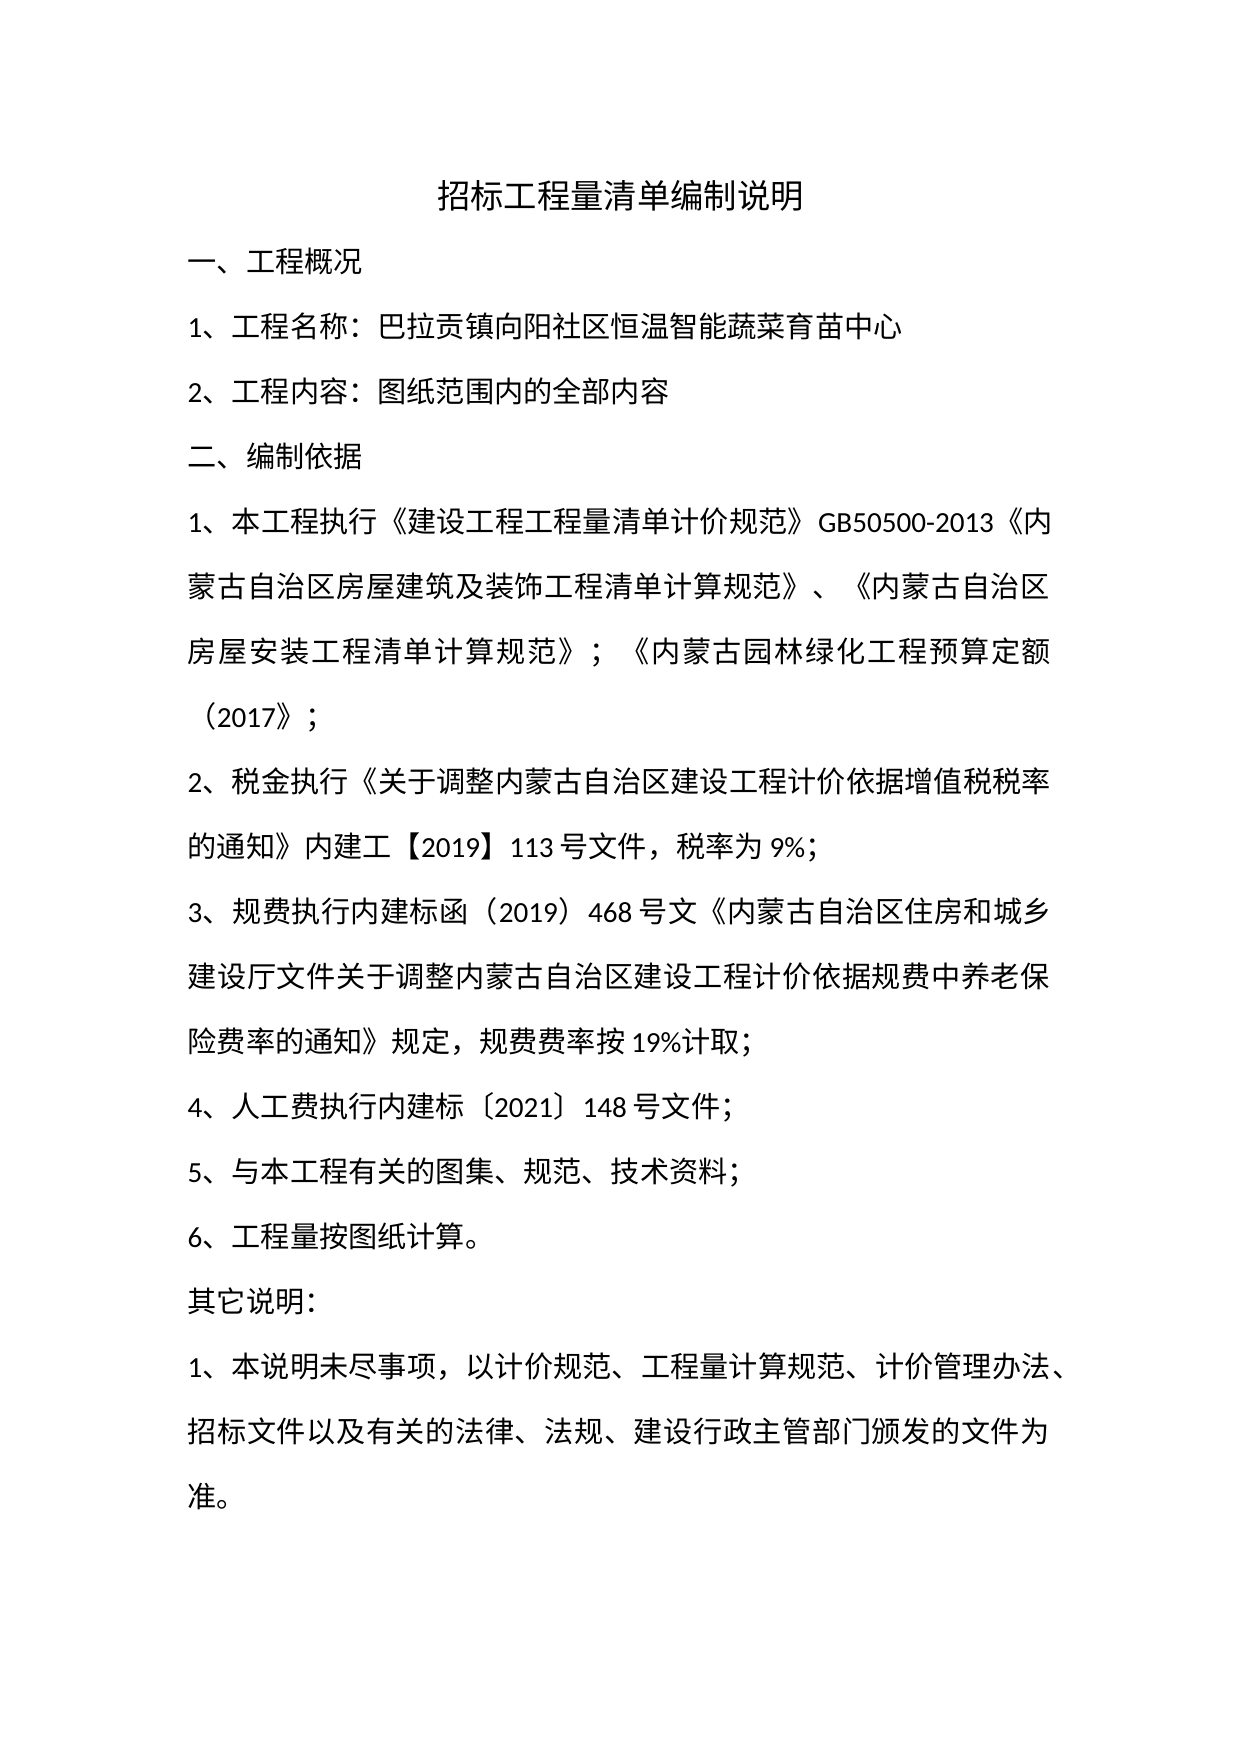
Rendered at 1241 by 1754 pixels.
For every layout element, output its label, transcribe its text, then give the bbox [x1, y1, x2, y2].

list 5、与本工程有关的图集、规范、技术资料； [187, 1137, 1053, 1202]
list 1、本工程执行《建设工程工程量清单计价规范》GB50500-2013《内蒙古自治区房屋建筑及装饰工程清单计算规范》、《内蒙古自治区房屋安装工程清单计算规范》；《内蒙古园林绿化工程预算定额（2017》； [187, 487, 1053, 747]
text 招标工程量清单编制说明 [187, 162, 1053, 227]
list 编制依据 [187, 422, 1053, 487]
list 其它说明： [187, 1267, 1053, 1332]
list 2、税金执行《关于调整内蒙古自治区建设工程计价依据增值税税率的通知》内建工【2019】113号文件，税率为9%； [187, 747, 1053, 877]
list 工程名称：巴拉贡镇向阳社区恒温智能蔬菜育苗中心 [187, 292, 1053, 357]
list 本说明未尽事项，以计价规范、工程量计算规范、计价管理办法、招标文件以及有关的法律、法规、建设行政主管部门颁发的文件为准。 [187, 1332, 1053, 1527]
list 4、人工费执行内建标〔2021〕148号文件； [187, 1072, 1053, 1137]
list 工程内容：图纸范围内的全部内容 [187, 357, 1053, 422]
list 6、工程量按图纸计算。 [187, 1202, 1053, 1267]
list 工程概况 [187, 227, 1053, 292]
list 3、规费执行内建标函（2019）468号文《内蒙古自治区住房和城乡建设厅文件关于调整内蒙古自治区建设工程计价依据规费中养老保险费率的通知》规定，规费费率按19%计取； [187, 877, 1053, 1072]
